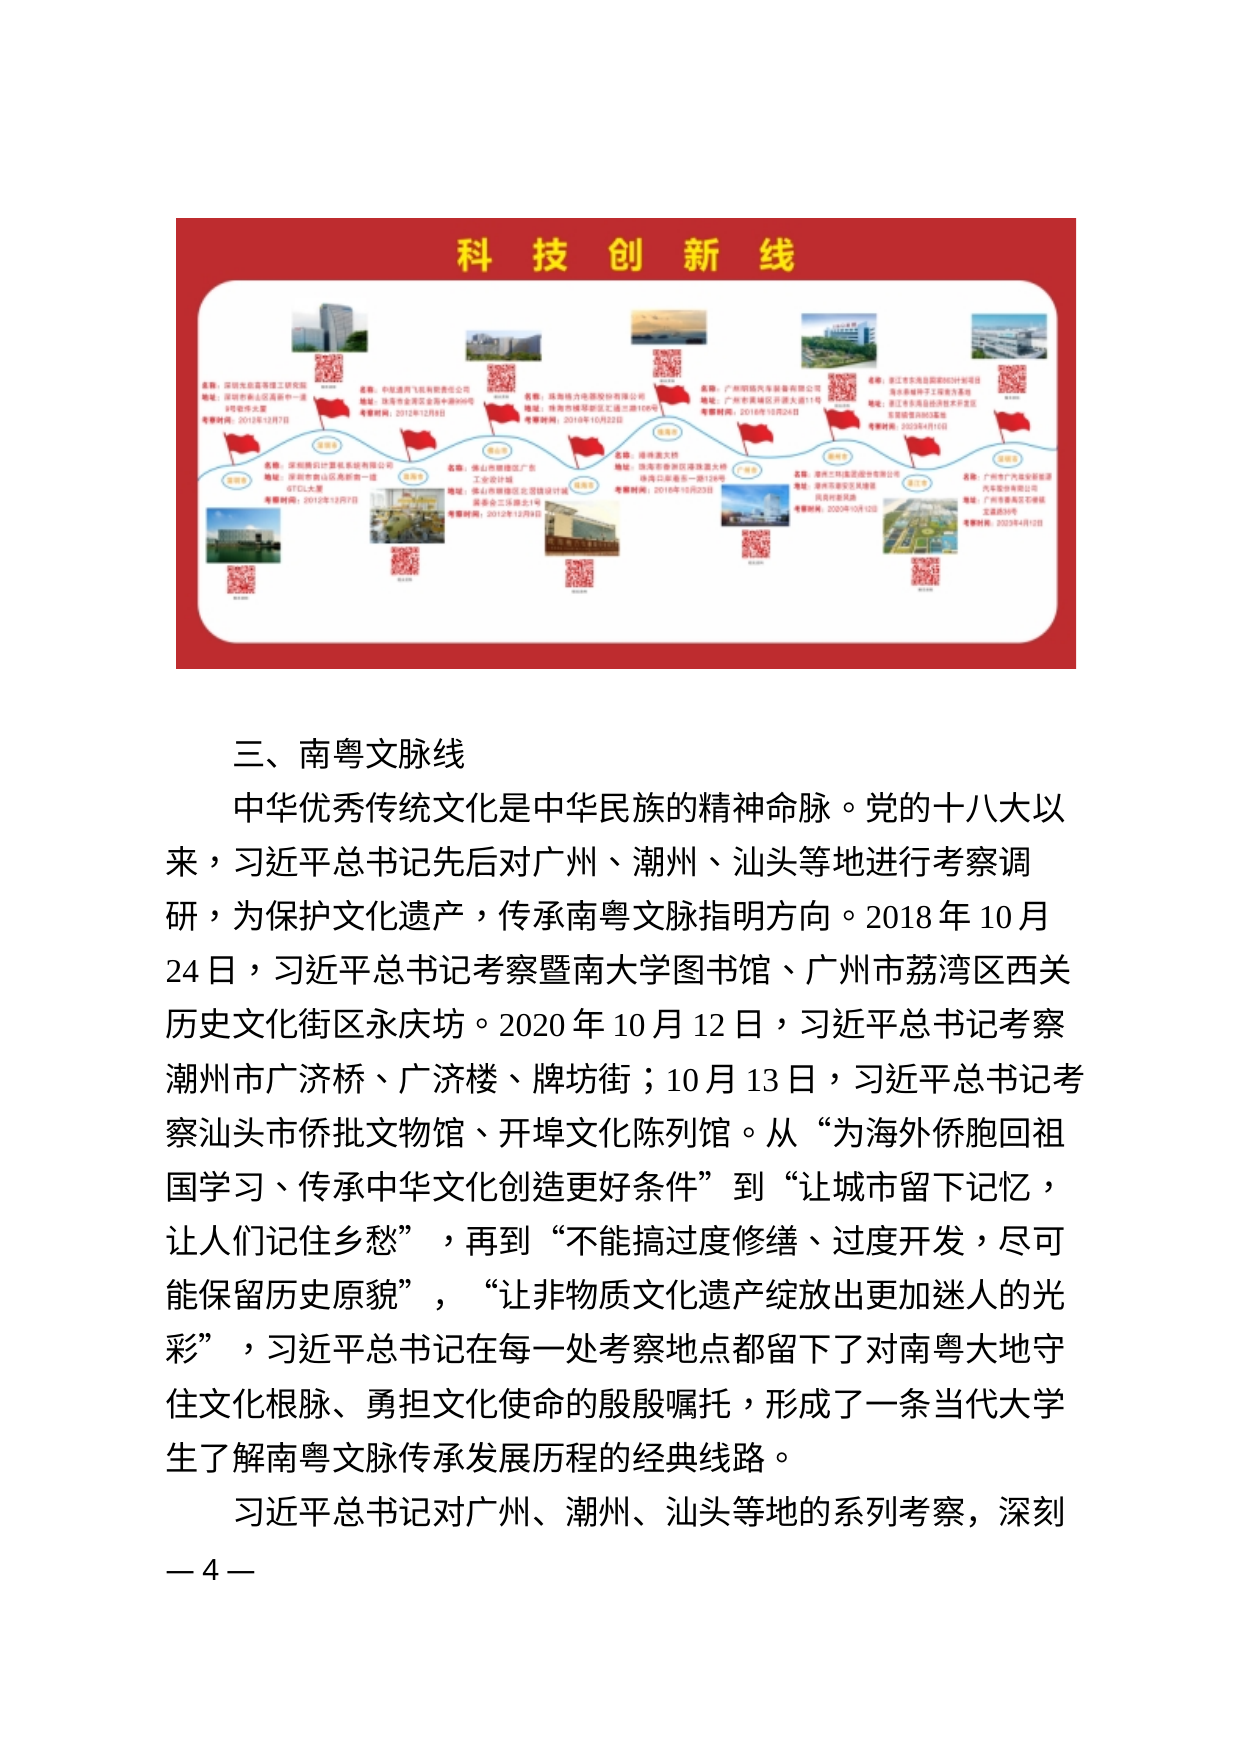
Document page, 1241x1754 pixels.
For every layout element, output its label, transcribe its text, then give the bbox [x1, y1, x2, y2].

text 三、南粤文脉线 [165, 723, 1087, 777]
picture [176, 218, 1077, 669]
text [165, 1481, 1087, 1535]
text 中华优秀传统文化是中华民族的精神命脉。党的十八大以来，习近平总书记先后对广州、潮州、汕头等地进行考察调研，为保护文化遗产，传承南粤文脉指明方向。2018年10月24日，习近平总书记考察暨南大学图书馆、广州市荔湾区西关历史文化街区永庆坊。2020年10月12日，习近平总书记考察潮州市广济桥、广济楼、牌坊街；10月13日，习近平总书记考察汕头市侨批文物馆、开埠文化陈列馆。从“为海外侨胞回祖国学习、传承中华文化创造更好条件”到“让城市留下记忆，让人们记住乡愁”，再到“不能搞过度修缮、过度开发，尽可能保留历史原貌”，“让非物质文化遗产绽放出更加迷人的光彩”，习近平总书记在每一处考察地点都留下了对南粤大地守住文化根脉、勇担文化使命的殷殷嘱托，形成了一条当代大学生了解南粤文脉传承发展历程的经典线路。 [165, 777, 1087, 1481]
